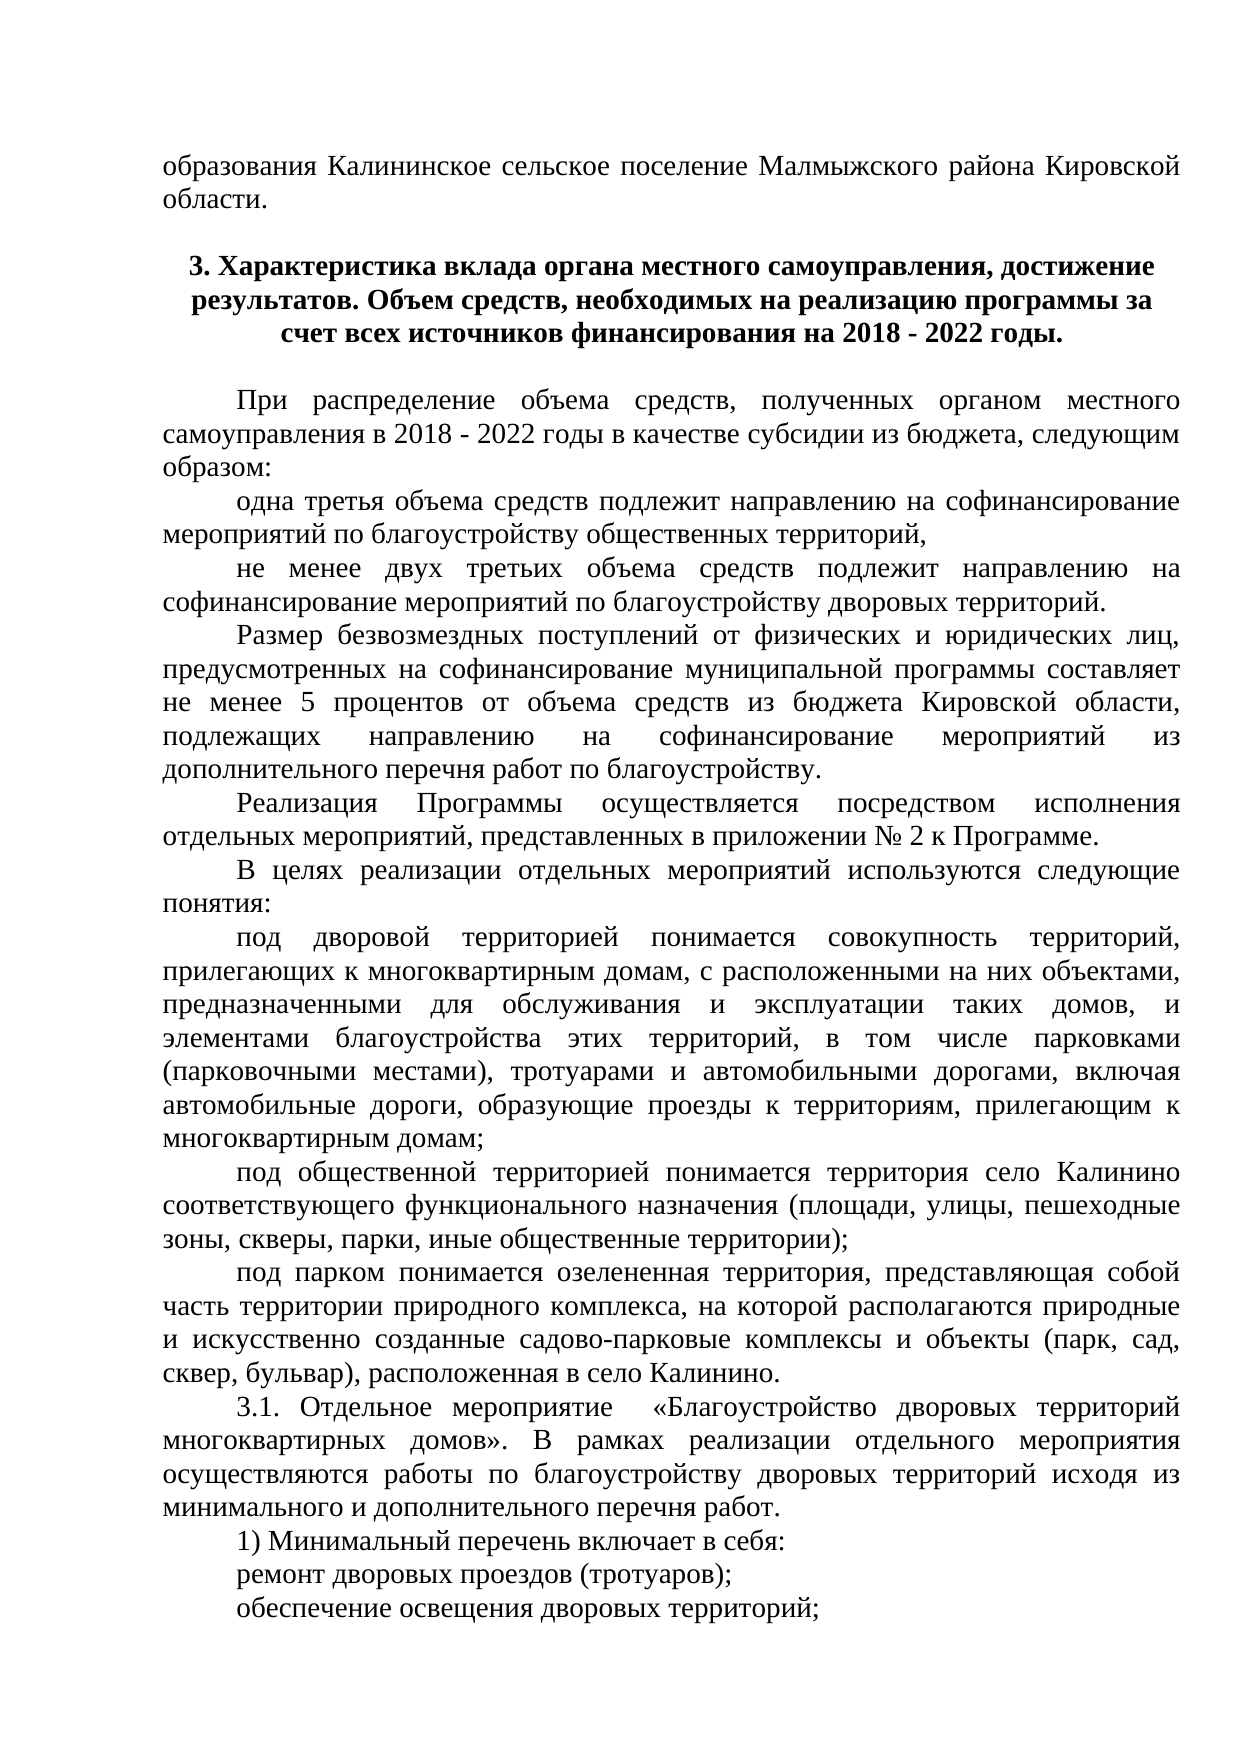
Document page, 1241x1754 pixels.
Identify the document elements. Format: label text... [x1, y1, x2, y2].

text под общественной территорией понимается территория село Калинино соответствующего функционального назначения (площади, улицы, пешеходные зоны, скверы, парки, иные общественные территории); [162, 1154, 1181, 1254]
text под дворовой территорией понимается совокупность территорий, прилегающих к многоквартирным домам, с расположенными на них объектами, предназначенными для обслуживания и эксплуатации таких домов, и элементами благоустройства этих территорий, в том числе парковками (парковочными местами), тротуарами и автомобильными дорогами, включая автомобильные дороги, образующие проезды к территориям, прилегающим к многоквартирным домам; [162, 919, 1181, 1154]
text В целях реализации отдельных мероприятий используются следующие понятия: [162, 852, 1181, 919]
text Реализация Программы осуществляется посредством исполнения отдельных мероприятий, представленных в приложении № 2 к Программе. [162, 785, 1181, 852]
text ремонт дворовых проездов (тротуаров); [162, 1556, 1181, 1590]
text 3. Характеристика вклада органа местного самоуправления, достижение результатов. Объем средств, необходимых на реализацию программы за счет всех источников финансирования на 2018 - 2022 годы. [162, 248, 1181, 349]
text 3.1. Отдельное мероприятие «Благоустройство дворовых территорий многоквартирных домов». В рамках реализации отдельного мероприятия осуществляются работы по благоустройству дворовых территорий исходя из минимального и дополнительного перечня работ. [162, 1389, 1181, 1523]
text При распределение объема средств, полученных органом местного самоуправления в 2018 - 2022 годы в качестве субсидии из бюджета, следующим образом: [162, 382, 1181, 483]
text одна третья объема средств подлежит направлению на софинансирование мероприятий по благоустройству общественных территорий, [162, 483, 1181, 550]
text под парком понимается озелененная территория, представляющая собой часть территории природного комплекса, на которой располагаются природные и искусственно созданные садово-парковые комплексы и объекты (парк, сад, сквер, бульвар), расположенная в село Калинино. [162, 1254, 1181, 1389]
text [162, 148, 1181, 215]
text обеспечение освещения дворовых территорий; [162, 1590, 1181, 1623]
text 1) Минимальный перечень включает в себя: [162, 1523, 1181, 1556]
text не менее двух третьих объема средств подлежит направлению на софинансирование мероприятий по благоустройству дворовых территорий. [162, 550, 1181, 617]
text Размер безвозмездных поступлений от физических и юридических лиц, предусмотренных на софинансирование муниципальной программы составляет не менее 5 процентов от объема средств из бюджета Кировской области, подлежащих направлению на софинансирование мероприятий из дополнительного перечня работ по благоустройству. [162, 617, 1181, 785]
